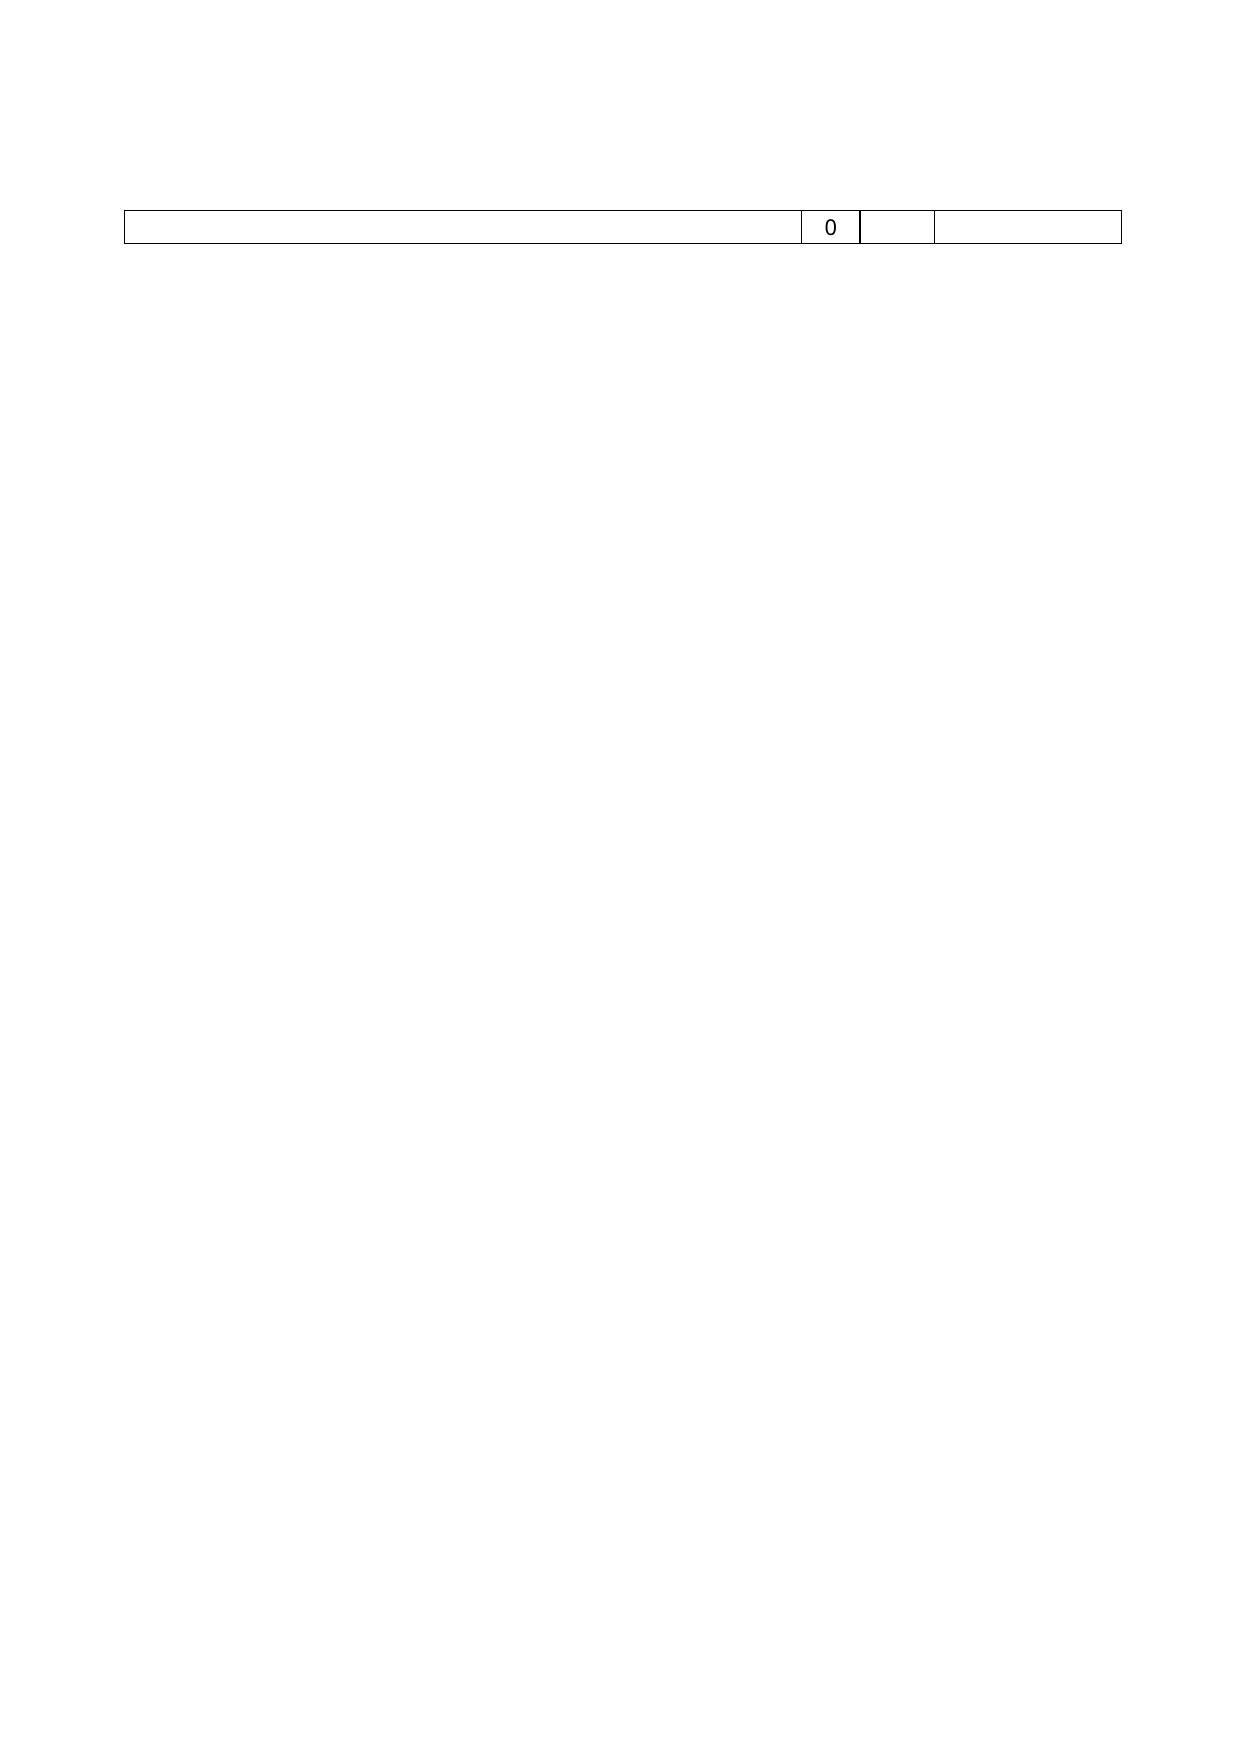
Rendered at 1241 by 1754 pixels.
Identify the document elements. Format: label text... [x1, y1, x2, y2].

table_cell 总分 [125, 211, 801, 243]
table_cell 98.46 [861, 211, 934, 243]
table_cell 100 [802, 211, 859, 243]
table_cell [935, 211, 1121, 243]
